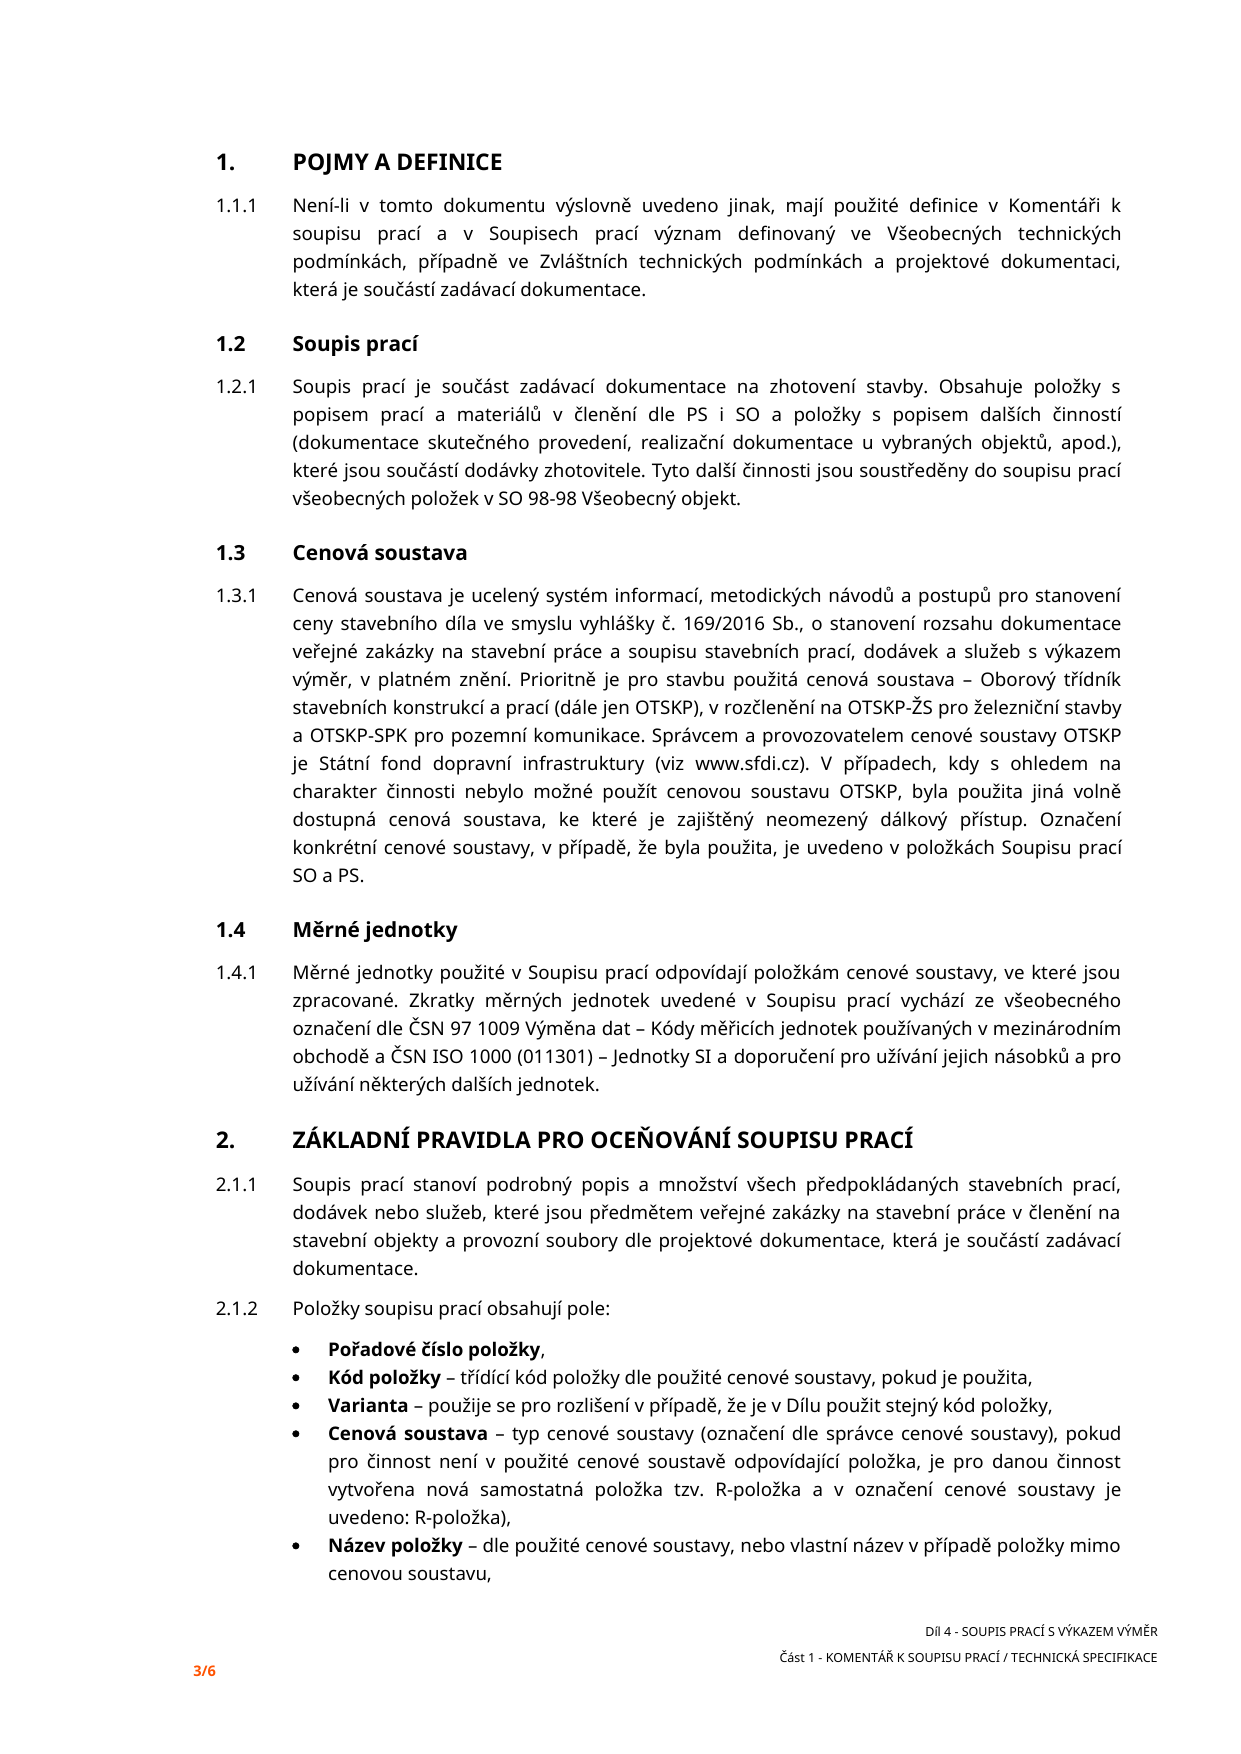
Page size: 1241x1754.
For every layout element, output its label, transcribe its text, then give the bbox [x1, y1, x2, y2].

text Soupis prací stanoví podrobný popis a množství všech předpokládaných stavebních prací, dodávek nebo služeb, které jsou předmětem veřejné zakázky na stavební práce v členění na stavební objekty a provozní soubory dle projektové dokumentace, která je součástí zadávací dokumentace. [216, 1171, 1122, 1281]
text Měrné jednotky použité v Soupisu prací odpovídají položkám cenové soustavy, ve které jsou zpracované. Zkratky měrných jednotek uvedené v Soupisu prací vychází ze všeobecného označení dle ČSN 97 1009 Výměna dat – Kódy měřicích jednotek používaných v mezinárodním obchodě a ČSN ISO 1000 (011301) – Jednotky SI a doporučení pro užívání jejich násobků a pro užívání některých dalších jednotek. [216, 959, 1122, 1097]
text Pořadové číslo položky, [292, 1336, 1122, 1362]
text Cenová soustava [216, 538, 1122, 567]
text Cenová soustava – typ cenové soustavy (označení dle správce cenové soustavy), pokud pro činnost není v použité cenové soustavě odpovídající položka, je pro danou činnost vytvořena nová samostatná položka tzv. R-položka a v označení cenové soustavy je uvedeno: R-položka), [292, 1420, 1122, 1530]
text ZÁKLADNÍ PRAVIDLA PRO OCEŇOVÁNÍ SOUPISU PRACÍ [216, 1124, 1122, 1156]
text Soupis prací [216, 329, 1122, 358]
text Kód položky – třídící kód položky dle použité cenové soustavy, pokud je použita, [292, 1364, 1122, 1390]
text Soupis prací je součást zadávací dokumentace na zhotovení stavby. Obsahuje položky s popisem prací a materiálů v členění dle PS i SO a položky s popisem dalších činností (dokumentace skutečného provedení, realizační dokumentace u vybraných objektů, apod.), které jsou součástí dodávky zhotovitele. Tyto další činnosti jsou soustředěny do soupisu prací všeobecných položek v SO 98-98 Všeobecný objekt. [216, 373, 1122, 511]
text Měrné jednotky [216, 915, 1122, 944]
text Není-li v tomto dokumentu výslovně uvedeno jinak, mají použité definice v Komentáři k soupisu prací a v Soupisech prací význam definovaný ve Všeobecných technických podmínkách, případně ve Zvláštních technických podmínkách a projektové dokumentaci, která je součástí zadávací dokumentace. [216, 192, 1122, 302]
text Položky soupisu prací obsahují pole: [216, 1296, 1122, 1321]
text Cenová soustava je ucelený systém informací, metodických návodů a postupů pro stanovení ceny stavebního díla ve smyslu vyhlášky č. 169/2016 Sb., o stanovení rozsahu dokumentace veřejné zakázky na stavební práce a soupisu stavebních prací, dodávek a služeb s výkazem výměr, v platném znění. Prioritně je pro stavbu použitá cenová soustava – Oborový třídník stavebních konstrukcí a prací (dále jen OTSKP), v rozčlenění na OTSKP-ŽS pro železniční stavby a OTSKP-SPK pro pozemní komunikace. Správcem a provozovatelem cenové soustavy OTSKP je Státní fond dopravní infrastruktury (viz www.sfdi.cz). V případech, kdy s ohledem na charakter činnosti nebylo možné použít cenovou soustavu OTSKP, byla použita jiná volně dostupná cenová soustava, ke které je zajištěný neomezený dálkový přístup. Označení konkrétní cenové soustavy, v případě, že byla použita, je uvedeno v položkách Soupisu prací SO a PS. [216, 582, 1122, 888]
text Název položky – dle použité cenové soustavy, nebo vlastní název v případě položky mimo cenovou soustavu, [292, 1532, 1122, 1586]
text Varianta – použije se pro rozlišení v případě, že je v Dílu použit stejný kód položky, [292, 1392, 1122, 1418]
text POJMY A DEFINICE [216, 146, 1122, 177]
